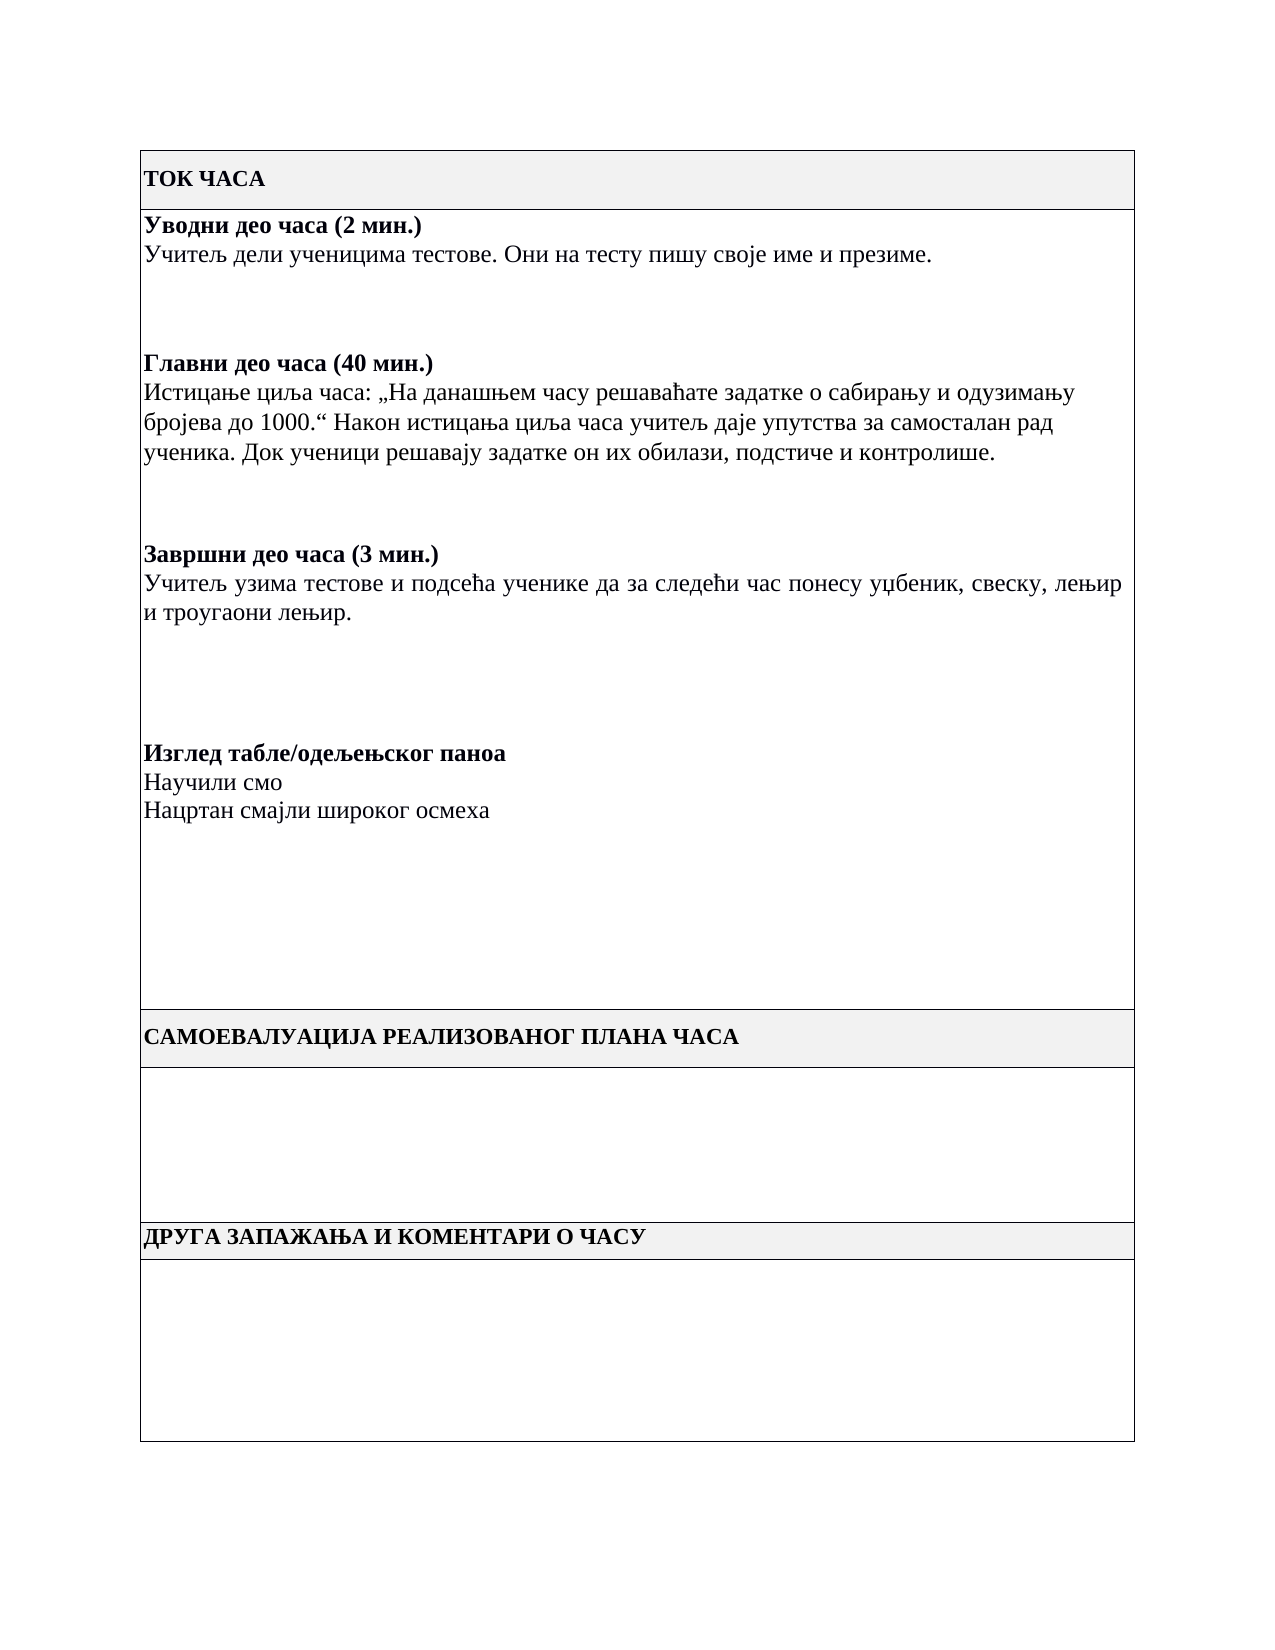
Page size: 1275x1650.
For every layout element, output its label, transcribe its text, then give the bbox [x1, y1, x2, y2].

table_cell ДРУГА ЗАПАЖАЊА И КОМЕНТАРИ О ЧАСУ [141, 1223, 1134, 1259]
table_cell [141, 1260, 1134, 1441]
table_cell ТОК ЧАСА [141, 151, 1134, 209]
table_cell [141, 1068, 1134, 1222]
table_cell Уводни део часа (2 мин.) Учитељ дели ученицима тестове. Они на тесту пишу своје име и презиме. Главни део часа (40 мин.) Истицање циља часа: „На данашњем часу решаваћате задатке о сабирању и одузимању бројева до 1000.“ Након истицања циља часа учитељ даје упутства за самосталан рад ученика. Док ученици решавају задатке он их обилази, подстиче и контролише. Завршни део часа (3 мин.) Учитељ узима тестове и подсећа ученике да за следећи час понесу уџбеник, свеску, лењир и троугаони лењир. Изглед табле/одељењског паноа Научили смо Нацртан смајли широког осмеха [141, 210, 1134, 1009]
table_cell САМОЕВАЛУАЦИЈА РЕАЛИЗОВАНОГ ПЛАНА ЧАСА [141, 1010, 1134, 1067]
